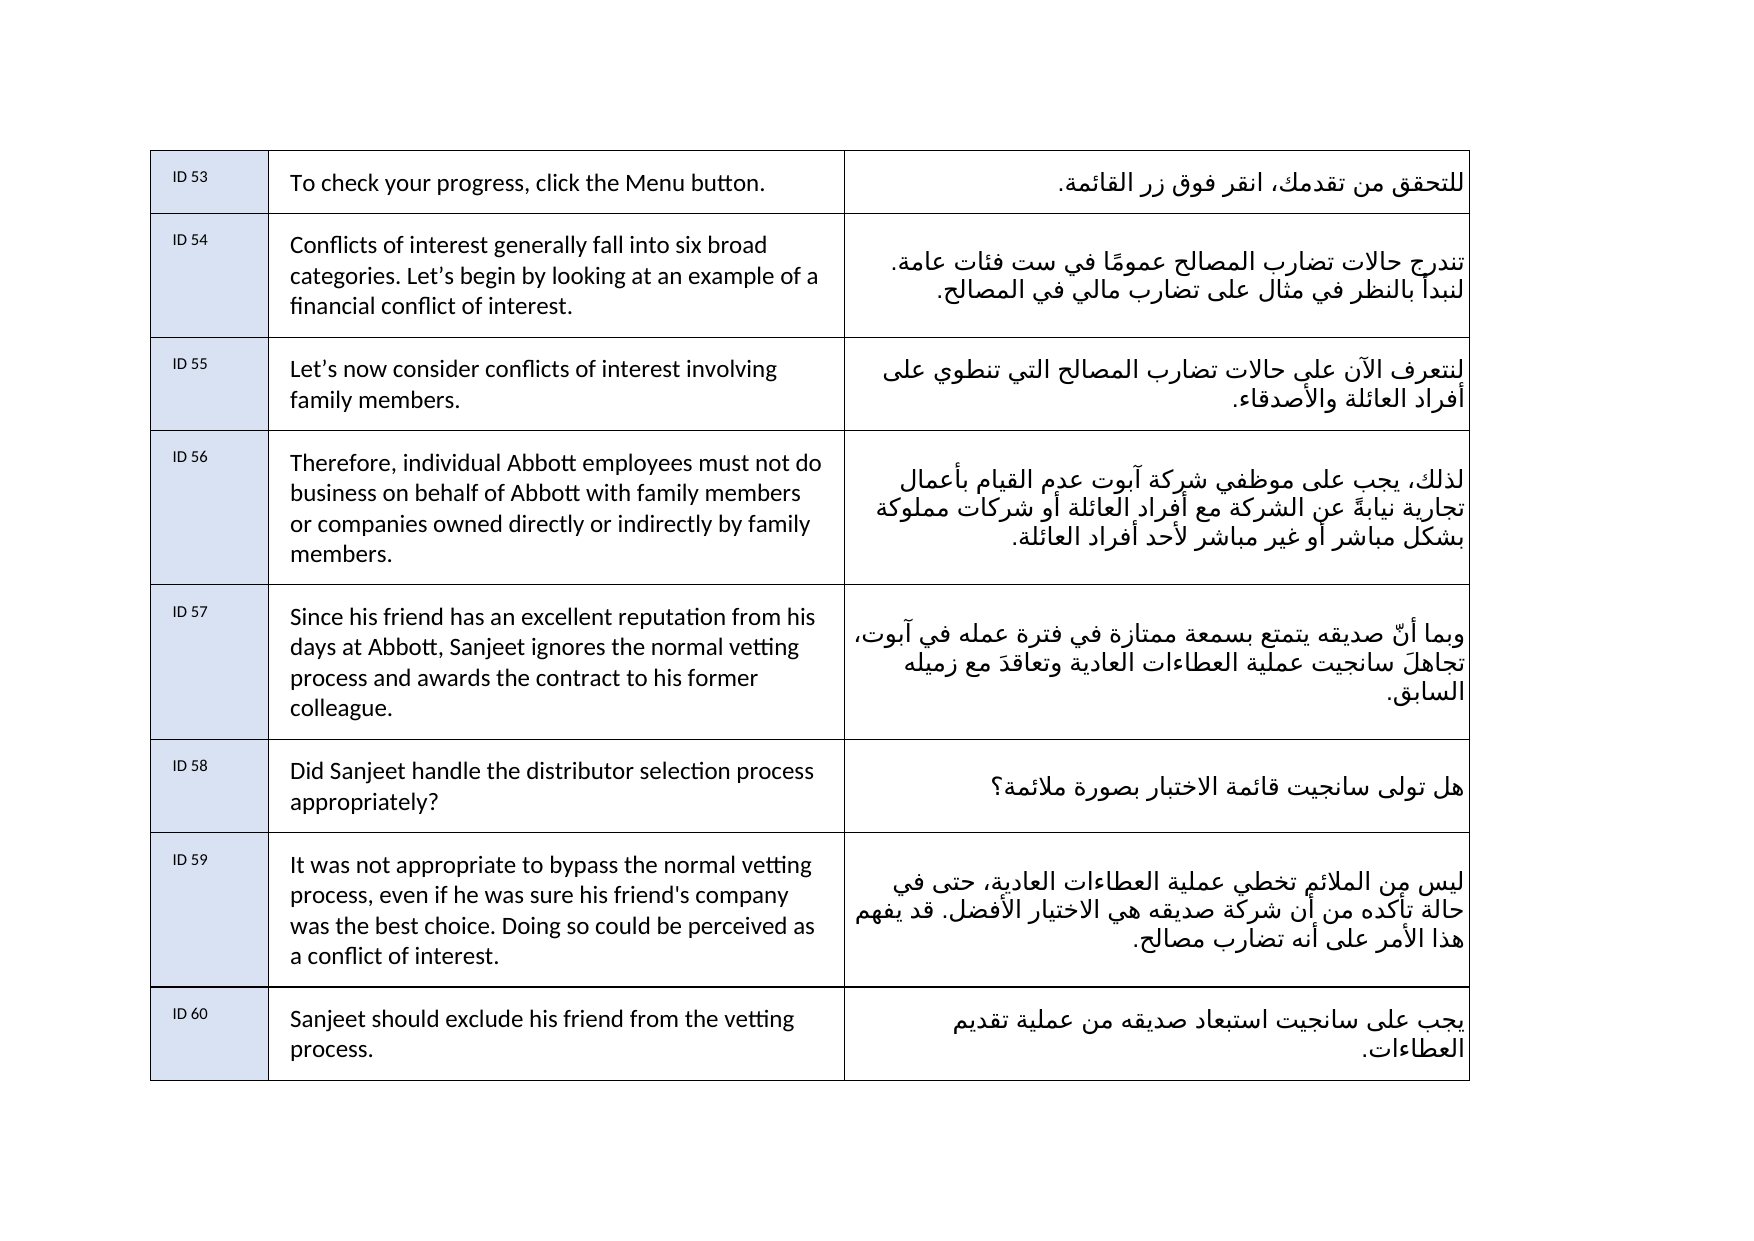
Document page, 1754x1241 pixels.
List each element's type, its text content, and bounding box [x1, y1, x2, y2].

table_cell لذلك، يجب على موظفي شركة آبوت عدم القيام بأعمال تجارية نيابةً عن الشركة مع أفراد العائلة أو شركات مملوكة بشكل مباشر أو غير مباشر لأحد أفراد العائلة. [845, 431, 1469, 584]
table_cell To check your progress, click the Menu button. [269, 151, 844, 213]
table_cell It was not appropriate to bypass the normal vetting process, even if he was sure his friend's company was the best choice. Doing so could be perceived as a conflict of interest. [269, 833, 844, 986]
table_cell Sanjeet should exclude his friend from the vetting process. [269, 988, 844, 1080]
table_cell ID 60 [151, 988, 268, 1080]
table_cell ID 59 [151, 833, 268, 986]
table_cell لنتعرف الآن على حالات تضارب المصالح التي تنطوي على أفراد العائلة والأصدقاء. [845, 338, 1469, 430]
table_cell ID 53 [151, 151, 268, 213]
table_cell وبما أنّ صديقه يتمتع بسمعة ممتازة في فترة عمله في آبوت، تجاهلَ سانجيت عملية العطاءات العادية وتعاقدَ مع زميله السابق. [845, 585, 1469, 739]
table_cell ID 57 [151, 585, 268, 739]
table_cell ID 58 [151, 740, 268, 832]
table_cell Did Sanjeet handle the distributor selection process appropriately? [269, 740, 844, 832]
table_cell تندرج حالات تضارب المصالح عمومًا في ست فئات عامة. لنبدأ بالنظر في مثال على تضارب مالي في المصالح. [845, 214, 1469, 337]
table_cell Since his friend has an excellent reputation from his days at Abbott, Sanjeet ignores the normal vetting process and awards the contract to his former colleague. [269, 585, 844, 739]
table_cell للتحقق من تقدمك، انقر فوق زر القائمة. [845, 151, 1469, 213]
table_cell يجب على سانجيت استبعاد صديقه من عملية تقديم العطاءات. [845, 988, 1469, 1080]
table_cell Conflicts of interest generally fall into six broad categories. Let’s begin by looking at an example of a financial conflict of interest. [269, 214, 844, 337]
table_cell ID 55 [151, 338, 268, 430]
table_cell Therefore, individual Abbott employees must not do business on behalf of Abbott with family members or companies owned directly or indirectly by family members. [269, 431, 844, 584]
table_cell ليس من الملائم تخطي عملية العطاءات العادية، حتى في حالة تأكده من أن شركة صديقه هي الاختيار الأفضل. قد يفهم هذا الأمر على أنه تضارب مصالح. [845, 833, 1469, 986]
table_cell ID 54 [151, 214, 268, 337]
table_cell Let’s now consider conflicts of interest involving family members. [269, 338, 844, 430]
table_cell ID 56 [151, 431, 268, 584]
table_cell هل تولى سانجيت قائمة الاختبار بصورة ملائمة؟ [845, 740, 1469, 832]
